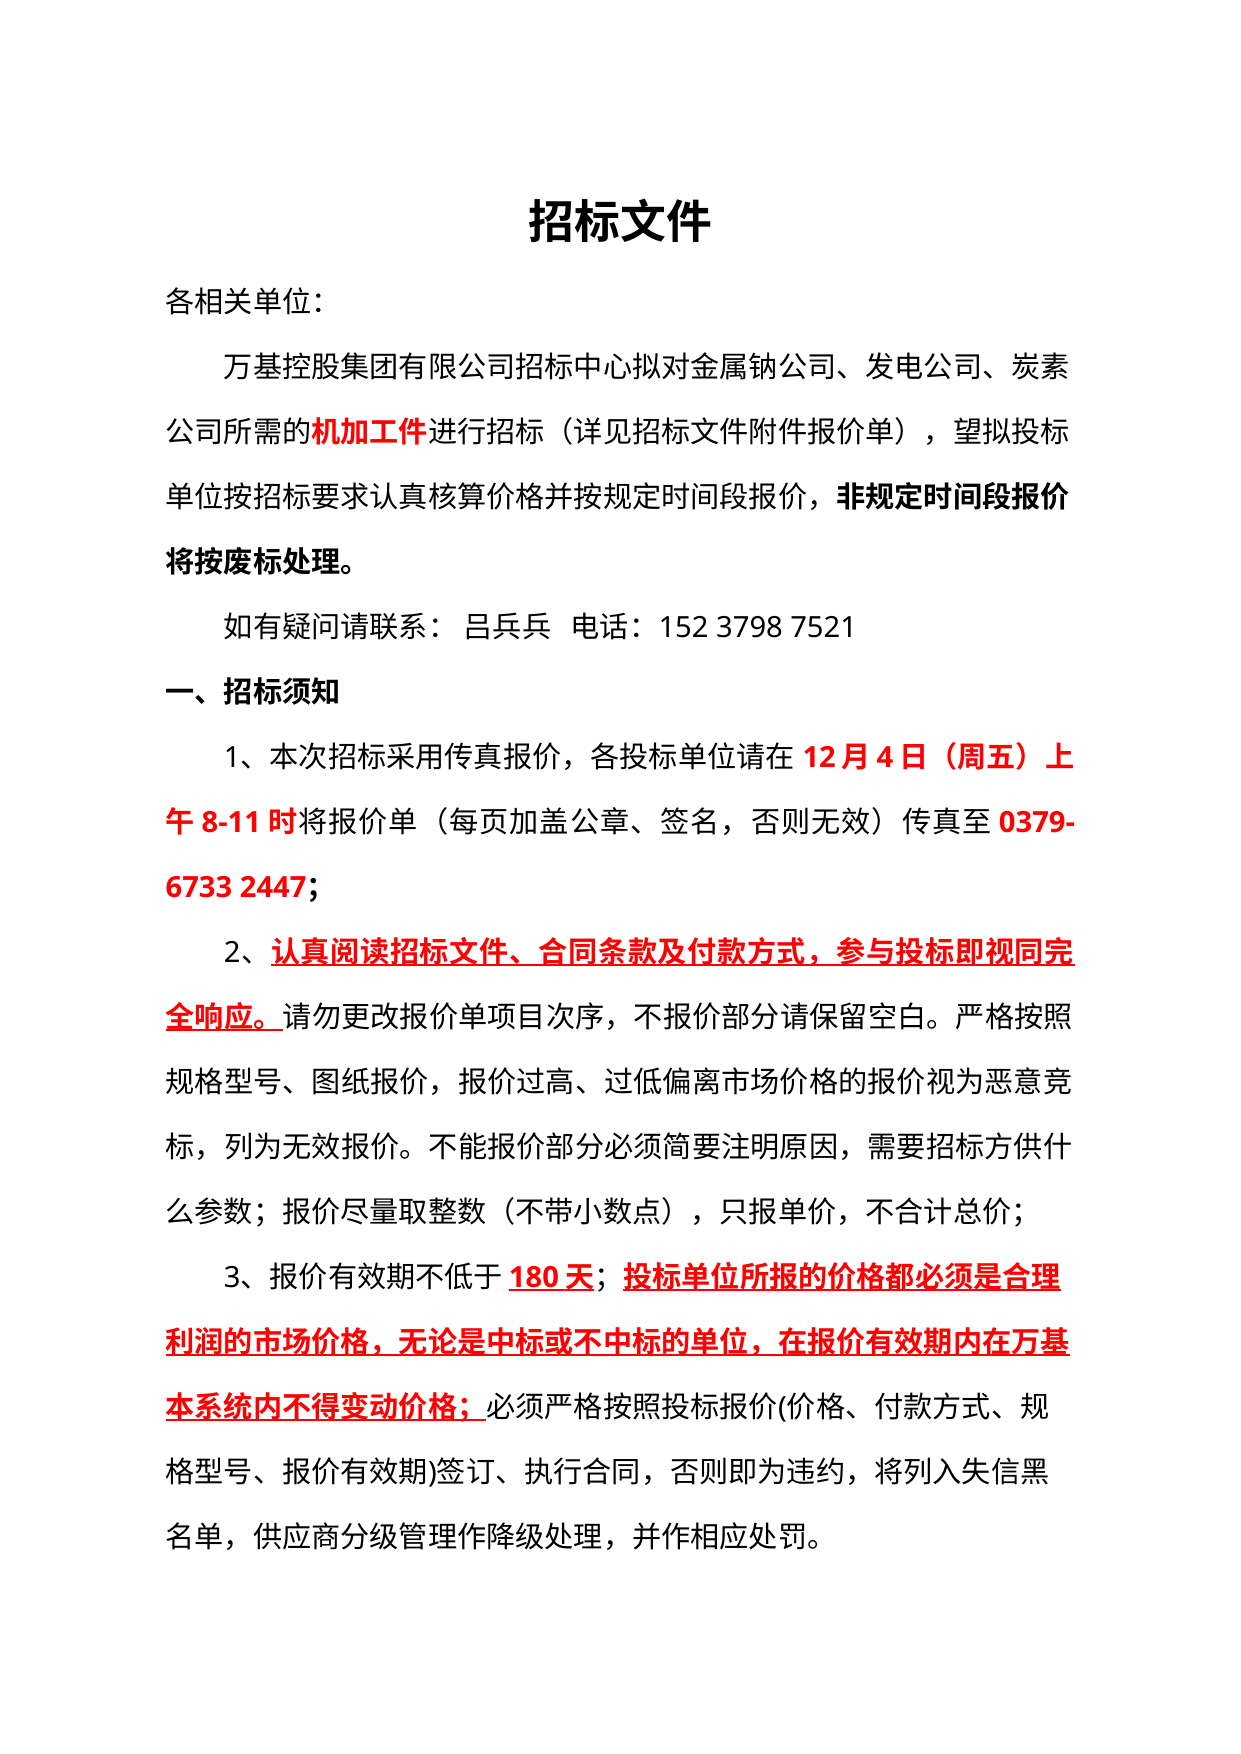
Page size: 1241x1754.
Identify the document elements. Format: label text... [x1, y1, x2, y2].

text 各相关单位： [165, 267, 1075, 332]
text 招标文件 [165, 169, 1075, 267]
text 万基控股集团有限公司招标中心拟对金属钠公司、发电公司、炭素公司所需的机加工件进行招标（详见招标文件附件报价单），望拟投标单位按招标要求认真核算价格并按规定时间段报价，非规定时间段报价将按废标处理。 [165, 332, 1075, 592]
text 3、报价有效期不低于180天；投标单位所报的价格都必须是合理利润的市场价格，无论是中标或不中标的单位，在报价有效期内在万基本系统内不得变动价格；必须严格按照投标报价(价格、付款方式、规格型号、报价有效期)签订、执行合同，否则即为违约，将列入失信黑名单，供应商分级管理作降级处理，并作相应处罚。 [165, 1242, 1075, 1567]
text 1、本次招标采用传真报价，各投标单位请在12月4日（周五）上午8-11时将报价单（每页加盖公章、签名，否则无效）传真至0379-6733 2447； [165, 722, 1075, 917]
text 2、认真阅读招标文件、合同条款及付款方式，参与投标即视同完全响应。请勿更改报价单项目次序，不报价部分请保留空白。严格按照规格型号、图纸报价，报价过高、过低偏离市场价格的报价视为恶意竞标，列为无效报价。不能报价部分必须简要注明原因，需要招标方供什么参数；报价尽量取整数（不带小数点），只报单价，不合计总价； [165, 917, 1075, 1242]
text 一、招标须知 [165, 657, 1075, 722]
text 如有疑问请联系： 吕兵兵 电话：152 3798 7521 [165, 592, 1075, 657]
